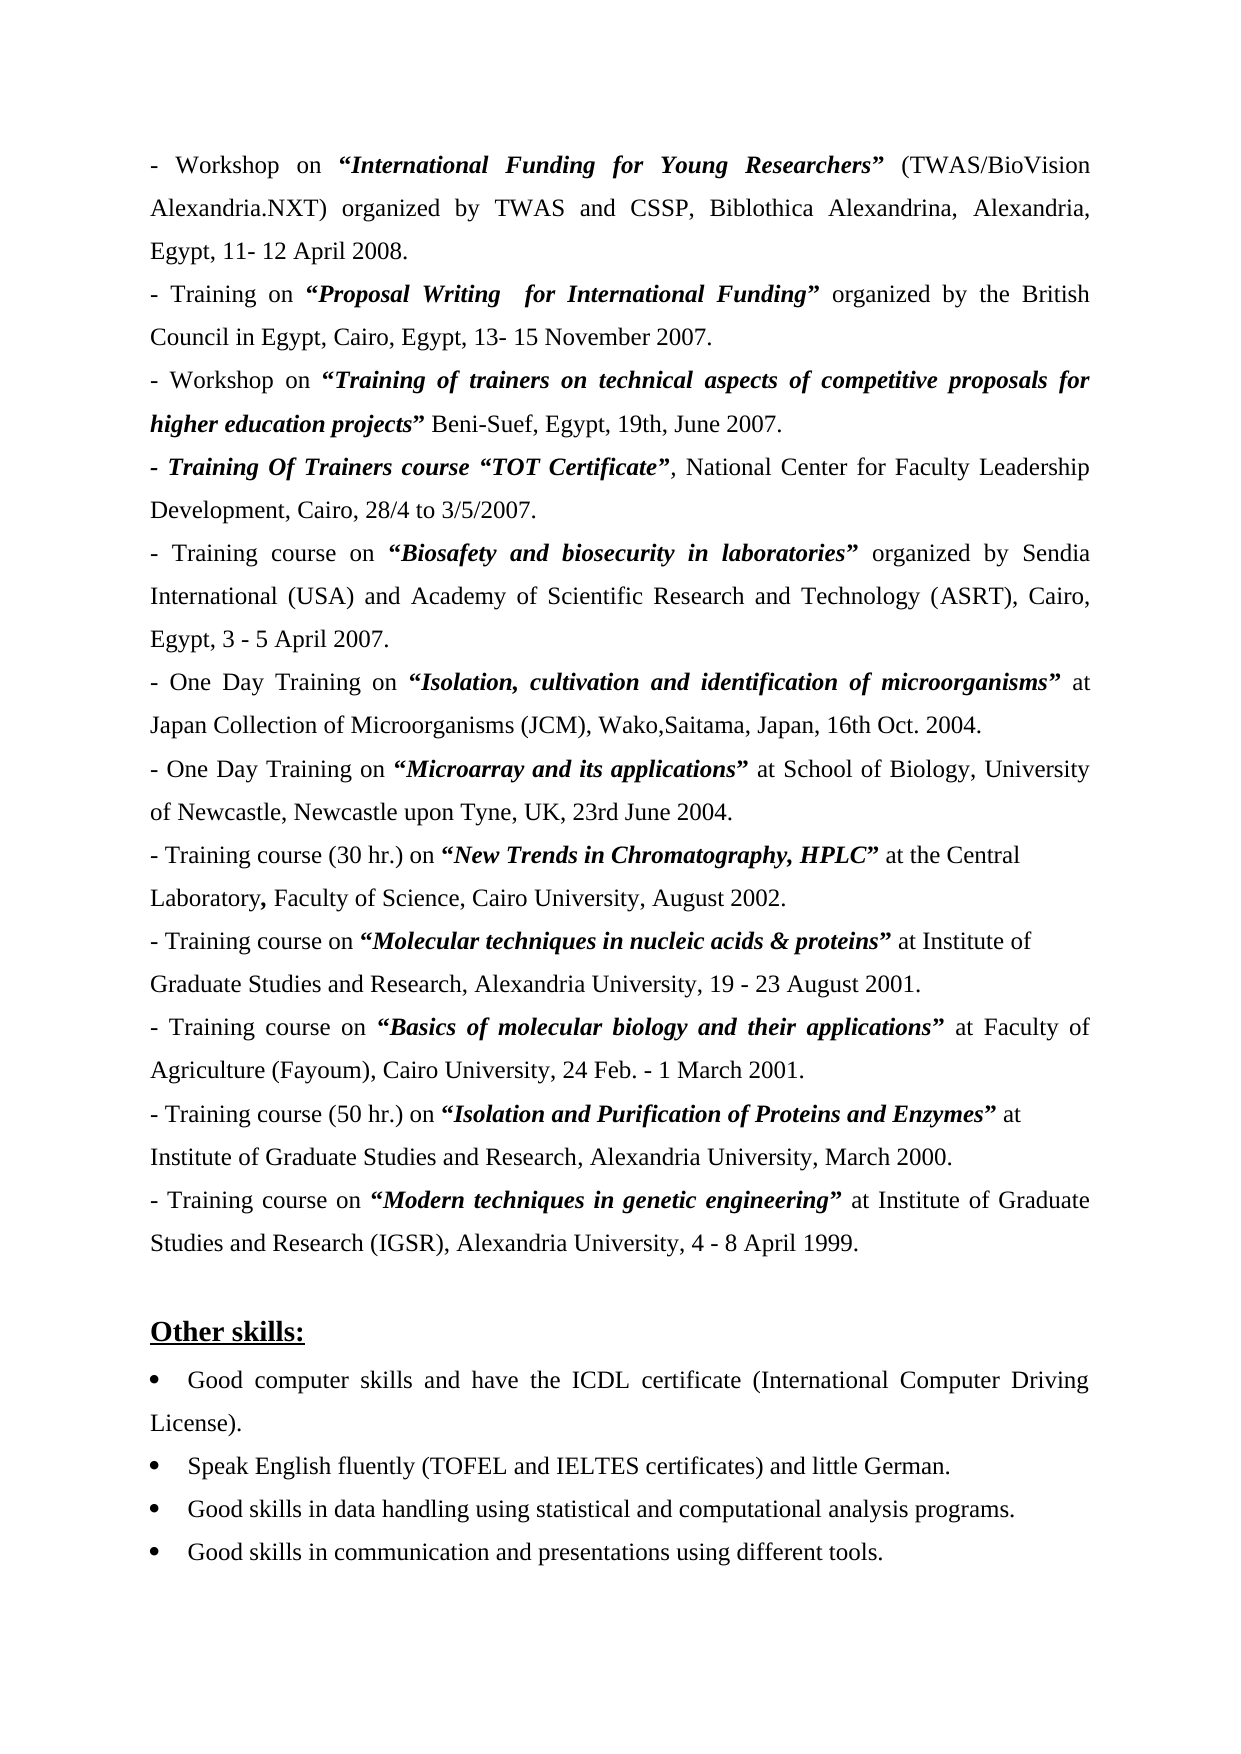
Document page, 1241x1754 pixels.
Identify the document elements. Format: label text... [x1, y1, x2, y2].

text - Training course on “Biosafety and biosecurity in laboratories” organized by Sendia International (USA) and Academy of Scientific Research and Technology (ASRT), Cairo, Egypt, 3 - 5 April 2007. [150, 538, 1090, 653]
list Good skills in data handling using statistical and computational analysis programs. [150, 1494, 1090, 1523]
list Good computer skills and have the ICDL certificate (International Computer Driving License). [150, 1365, 1090, 1437]
text - Training course on “Molecular techniques in nucleic acids & proteins” at Institute of Graduate Studies and Research, Alexandria University, 19 - 23 August 2001. [150, 926, 1090, 998]
text - Training Of Trainers course “TOT Certificate”, National Center for Faculty Leadership Development, Cairo, 28/4 to 3/5/2007. [150, 452, 1090, 524]
text - Training course on “Basics of molecular biology and their applications” at Faculty of Agriculture (Fayoum), Cairo University, 24 Feb. - 1 March 2001. [150, 1012, 1090, 1084]
text - Workshop on “Training of trainers on technical aspects of competitive proposals for higher education projects” Beni-Suef, Egypt, 19th, June 2007. [150, 366, 1090, 437]
text - Training course on “Modern techniques in genetic engineering” at Institute of Graduate Studies and Research (IGSR), Alexandria University, 4 - 8 April 1999. [150, 1185, 1090, 1257]
text - Training on “Proposal Writing for International Funding” organized by the British Council in Egypt, Cairo, Egypt, 13- 15 November 2007. [150, 279, 1090, 351]
text - One Day Training on “Isolation, cultivation and identification of microorganisms” at Japan Collection of Microorganisms (JCM), Wako,Saitama, Japan, 16th Oct. 2004. [150, 667, 1090, 739]
text - Training course (50 hr.) on “Isolation and Purification of Proteins and Enzymes” at Institute of Graduate Studies and Research, Alexandria University, March 2000. [150, 1099, 1090, 1171]
text - One Day Training on “Microarray and its applications” at School of Biology, University of Newcastle, Newcastle upon Tyne, UK, 23rd June 2004. [150, 754, 1090, 826]
text - Training course (30 hr.) on “New Trends in Chromatography, HPLC” at the Central Laboratory, Faculty of Science, Cairo University, August 2002. [150, 840, 1090, 912]
list Speak English fluently (TOFEL and IELTES certificates) and little German. [150, 1451, 1090, 1480]
text - Workshop on “International Funding for Young Researchers” (TWAS/BioVision Alexandria.NXT) organized by TWAS and CSSP, Biblothica Alexandrina, Alexandria, Egypt, 11- 12 April 2008. [150, 150, 1090, 265]
text Other skills: [150, 1314, 1090, 1348]
list Good skills in communication and presentations using different tools. [150, 1537, 1090, 1566]
